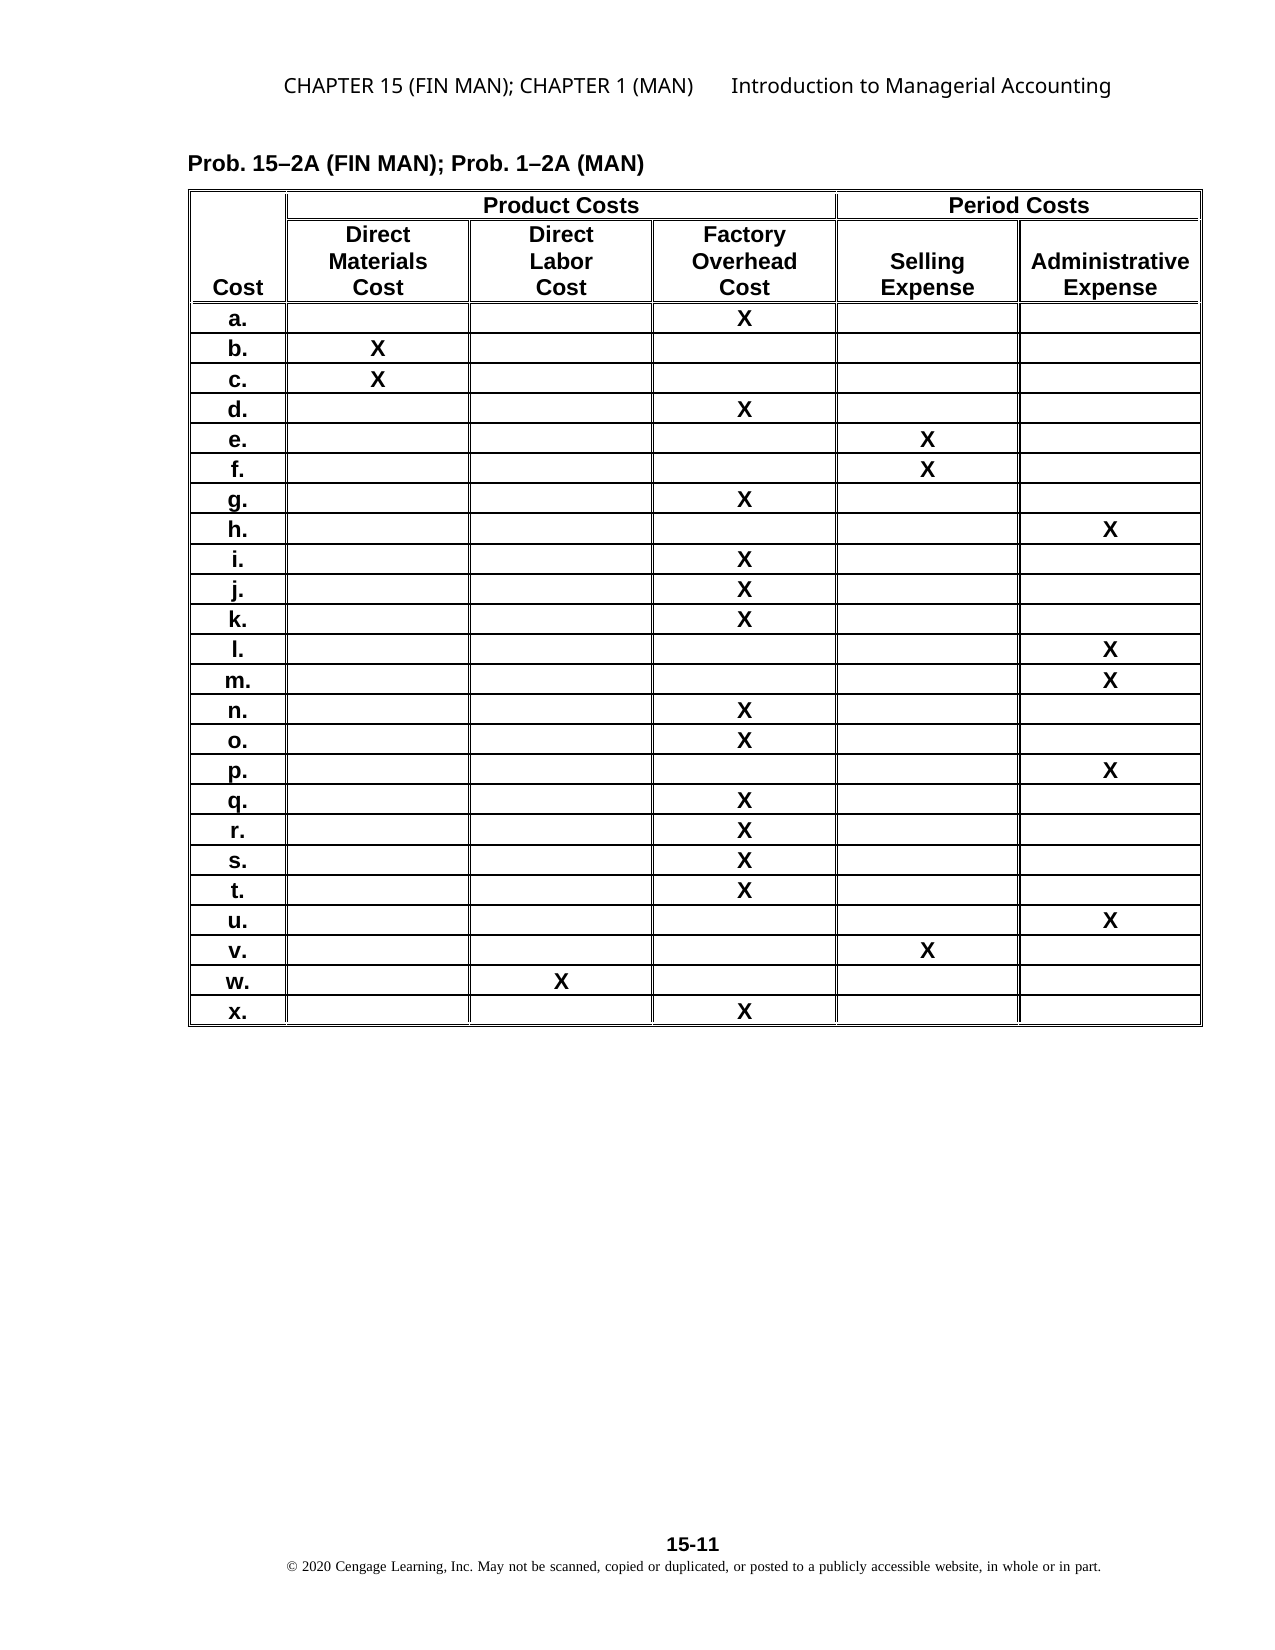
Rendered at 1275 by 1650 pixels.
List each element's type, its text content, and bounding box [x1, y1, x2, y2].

table_cell X [471, 966, 651, 994]
table_cell [1021, 301, 1200, 332]
table_cell [838, 364, 1017, 392]
table_cell [838, 966, 1017, 994]
table_cell X [654, 484, 835, 512]
table_cell X [1021, 514, 1200, 542]
table_cell [471, 755, 651, 783]
table_cell [288, 906, 468, 934]
table_cell X [838, 936, 1017, 964]
table_cell p. [191, 755, 285, 783]
table_cell [1021, 815, 1200, 843]
table_cell [471, 605, 651, 633]
table_cell [654, 755, 835, 783]
table_cell [288, 936, 468, 964]
table_cell X [654, 725, 835, 753]
table_cell [1021, 334, 1200, 362]
table_cell [838, 876, 1017, 904]
table_cell [471, 785, 651, 813]
table_cell [470, 996, 653, 1024]
table_cell [838, 635, 1017, 663]
table_cell [838, 785, 1017, 813]
table_cell [654, 364, 835, 392]
table_cell [288, 755, 468, 783]
table_cell [654, 514, 835, 542]
table_cell [838, 605, 1017, 633]
table_cell [471, 846, 651, 873]
table_cell [1021, 575, 1200, 603]
table_cell [288, 454, 468, 482]
table_cell [288, 876, 468, 904]
table_cell h. [191, 514, 285, 542]
table_cell [838, 665, 1017, 693]
table_cell X [288, 364, 468, 392]
table_cell [1021, 966, 1200, 994]
table_cell [838, 695, 1017, 723]
table_cell [838, 545, 1017, 572]
table_cell [838, 484, 1017, 512]
table_cell [288, 545, 468, 572]
table_cell k. [191, 605, 285, 633]
table_cell t. [191, 876, 285, 904]
table_cell [1021, 605, 1200, 633]
table_cell u. [191, 906, 285, 934]
table_cell [288, 695, 468, 723]
table_cell [1021, 484, 1200, 512]
table_cell [838, 906, 1017, 934]
table_cell [471, 635, 651, 663]
table_cell X [654, 695, 835, 723]
table_cell [838, 575, 1017, 603]
table_cell [471, 514, 651, 542]
table_cell [288, 424, 468, 452]
table_cell r. [191, 815, 285, 843]
table_cell [1021, 725, 1200, 753]
table_cell [1021, 876, 1200, 904]
table_cell [1019, 996, 1200, 1024]
table_cell [471, 815, 651, 843]
table_cell [288, 665, 468, 693]
table_cell [836, 996, 1019, 1024]
table_cell [1021, 936, 1200, 964]
table_cell [838, 304, 1017, 332]
table_cell X [654, 605, 835, 633]
table_cell [288, 966, 468, 994]
table_cell [471, 695, 651, 723]
table_cell [288, 484, 468, 512]
table_cell [471, 364, 651, 392]
table_cell [1021, 785, 1200, 813]
table_cell [288, 304, 468, 332]
table_cell s. [191, 846, 285, 873]
table_cell [654, 665, 835, 693]
table_cell [288, 575, 468, 603]
table_cell e. [191, 424, 285, 452]
table_cell X [654, 815, 835, 843]
table_cell o. [191, 725, 285, 753]
table_cell g. [191, 484, 285, 512]
table_cell n. [191, 695, 285, 723]
table_header Cost [191, 192, 286, 301]
table_cell [1021, 695, 1200, 723]
table_cell X [838, 424, 1017, 452]
table_cell [654, 454, 835, 482]
table_cell v. [191, 936, 285, 964]
table_cell q. [191, 785, 285, 813]
text Prob. 15–2A (FIN MAN); Prob. 1–2A (MAN) [187, 150, 1200, 176]
table_cell [838, 846, 1017, 873]
table_cell [838, 725, 1017, 753]
table_cell [288, 514, 468, 542]
table_cell [1021, 846, 1200, 873]
table_cell [288, 635, 468, 663]
table_cell [286, 996, 469, 1024]
table_cell w. [191, 966, 285, 994]
table_cell [1021, 454, 1200, 482]
table_header Product Costs [286, 192, 836, 218]
table_cell [838, 755, 1017, 783]
table_cell [471, 876, 651, 904]
table_cell [838, 394, 1017, 422]
table_cell [288, 605, 468, 633]
table_cell [654, 424, 835, 452]
table_cell i. [191, 545, 285, 572]
table_cell [1021, 394, 1200, 422]
table_cell X [654, 876, 835, 904]
table_cell X [1021, 906, 1200, 934]
table_cell l. [191, 635, 285, 663]
table_cell a. [191, 301, 285, 332]
table_cell [471, 484, 651, 512]
table_cell f. [191, 454, 285, 482]
table_cell [471, 334, 651, 362]
table_cell [471, 665, 651, 693]
table_cell X [1021, 635, 1200, 663]
table_cell [1021, 424, 1200, 452]
table_cell [288, 394, 468, 422]
table_cell [288, 815, 468, 843]
table_cell [654, 906, 835, 934]
table_cell Factory Overhead Cost [654, 221, 835, 301]
table_cell [1021, 545, 1200, 572]
table_cell X [288, 334, 468, 362]
table_cell Direct Labor Cost [471, 221, 651, 301]
table_cell X [653, 996, 836, 1024]
table_cell m. [191, 665, 285, 693]
table_cell X [654, 846, 835, 873]
table_cell [471, 454, 651, 482]
table_cell Direct Materials Cost [288, 221, 468, 301]
table_header Period Costs [836, 192, 1200, 218]
table_cell [471, 424, 651, 452]
table_cell x. [191, 996, 286, 1024]
table_cell b. [191, 334, 285, 362]
table_cell j. [191, 575, 285, 603]
table_cell [471, 304, 651, 332]
table_cell [654, 966, 835, 994]
table_cell X [654, 304, 835, 332]
table_cell [288, 725, 468, 753]
table_cell X [1021, 665, 1200, 693]
table_cell X [654, 785, 835, 813]
table_cell [471, 725, 651, 753]
table_cell [471, 906, 651, 934]
table_cell X [654, 394, 835, 422]
table_cell X [654, 545, 835, 572]
table_cell X [838, 454, 1017, 482]
table_cell [838, 514, 1017, 542]
table_cell [471, 545, 651, 572]
table_cell [654, 936, 835, 964]
table_cell [838, 815, 1017, 843]
table_cell c. [191, 364, 285, 392]
table_cell [654, 635, 835, 663]
table_cell X [1021, 755, 1200, 783]
table_cell [471, 936, 651, 964]
table_cell [288, 846, 468, 873]
table_cell [838, 334, 1017, 362]
table_cell Administrative Expense [1019, 218, 1202, 301]
table_cell Selling Expense [838, 221, 1017, 301]
table_cell X [654, 575, 835, 603]
table_cell [471, 575, 651, 603]
table_cell [1021, 364, 1200, 392]
table_cell d. [191, 394, 285, 422]
table_cell [471, 394, 651, 422]
table_cell [288, 785, 468, 813]
table_cell [654, 334, 835, 362]
